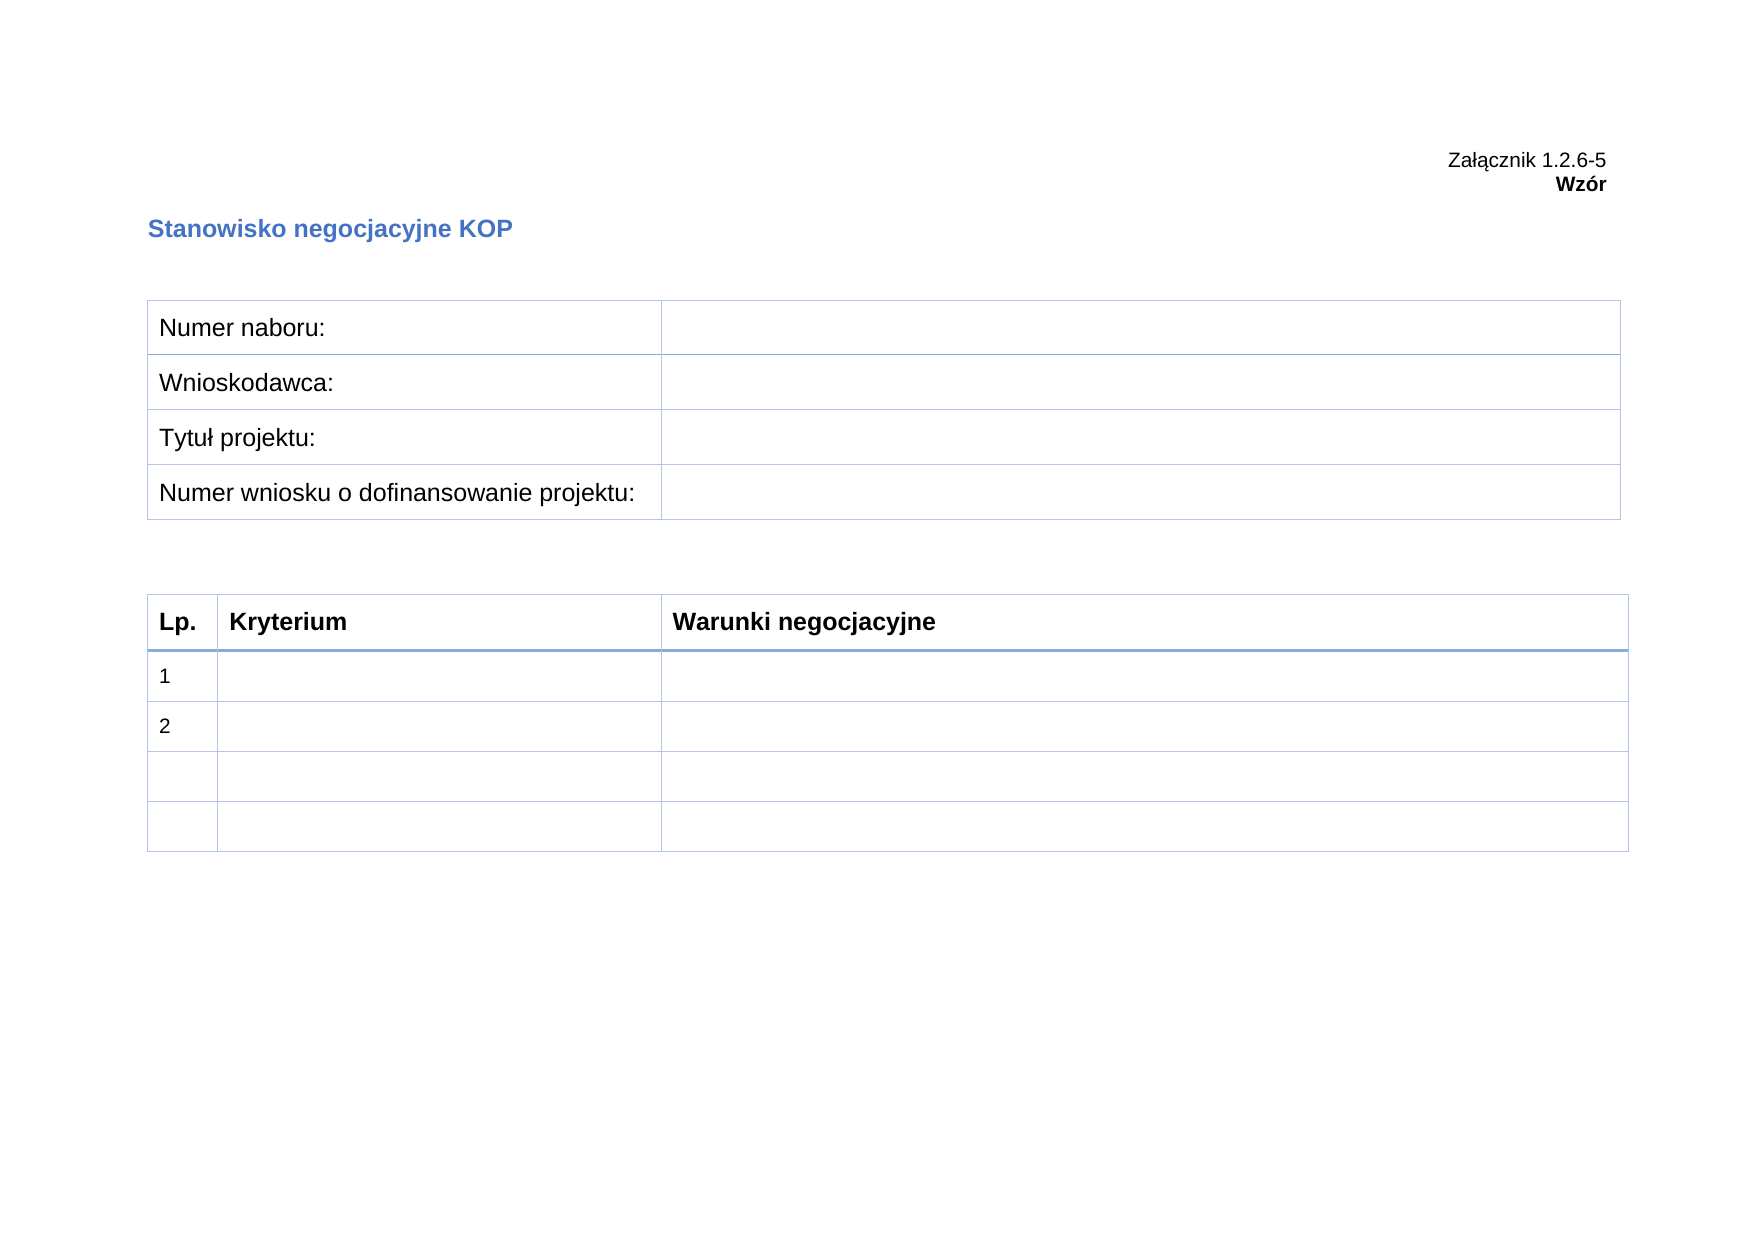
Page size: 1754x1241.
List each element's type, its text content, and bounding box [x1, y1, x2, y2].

table_cell [218, 702, 661, 751]
table_cell [662, 355, 1620, 409]
table_cell [662, 702, 1628, 751]
table_header Kryterium [218, 595, 661, 649]
text Stanowisko negocjacyjne KOP [148, 214, 1606, 243]
table_cell [662, 802, 1628, 851]
table_cell [218, 652, 661, 701]
table_cell [662, 752, 1628, 801]
table_cell [148, 802, 217, 851]
table_header Numer naboru: [148, 301, 661, 354]
table_cell Numer wniosku o dofinansowanie projektu: [148, 465, 661, 519]
table_cell Tytuł projektu: [148, 410, 661, 464]
text Wzór [148, 172, 1606, 196]
table_cell [662, 652, 1628, 701]
table_header Warunki negocjacyjne [662, 595, 1628, 649]
table_header Lp. [148, 595, 217, 649]
table_cell [218, 802, 661, 851]
table_header [662, 301, 1620, 354]
table_cell Wnioskodawca: [148, 355, 661, 409]
table_cell 1 [148, 652, 217, 701]
table_cell 2 [148, 702, 217, 751]
table_cell [662, 410, 1620, 464]
text Załącznik 1.2.6-5 [148, 148, 1606, 172]
table_cell [148, 752, 217, 801]
table_cell [218, 752, 661, 801]
table_cell [662, 465, 1620, 519]
